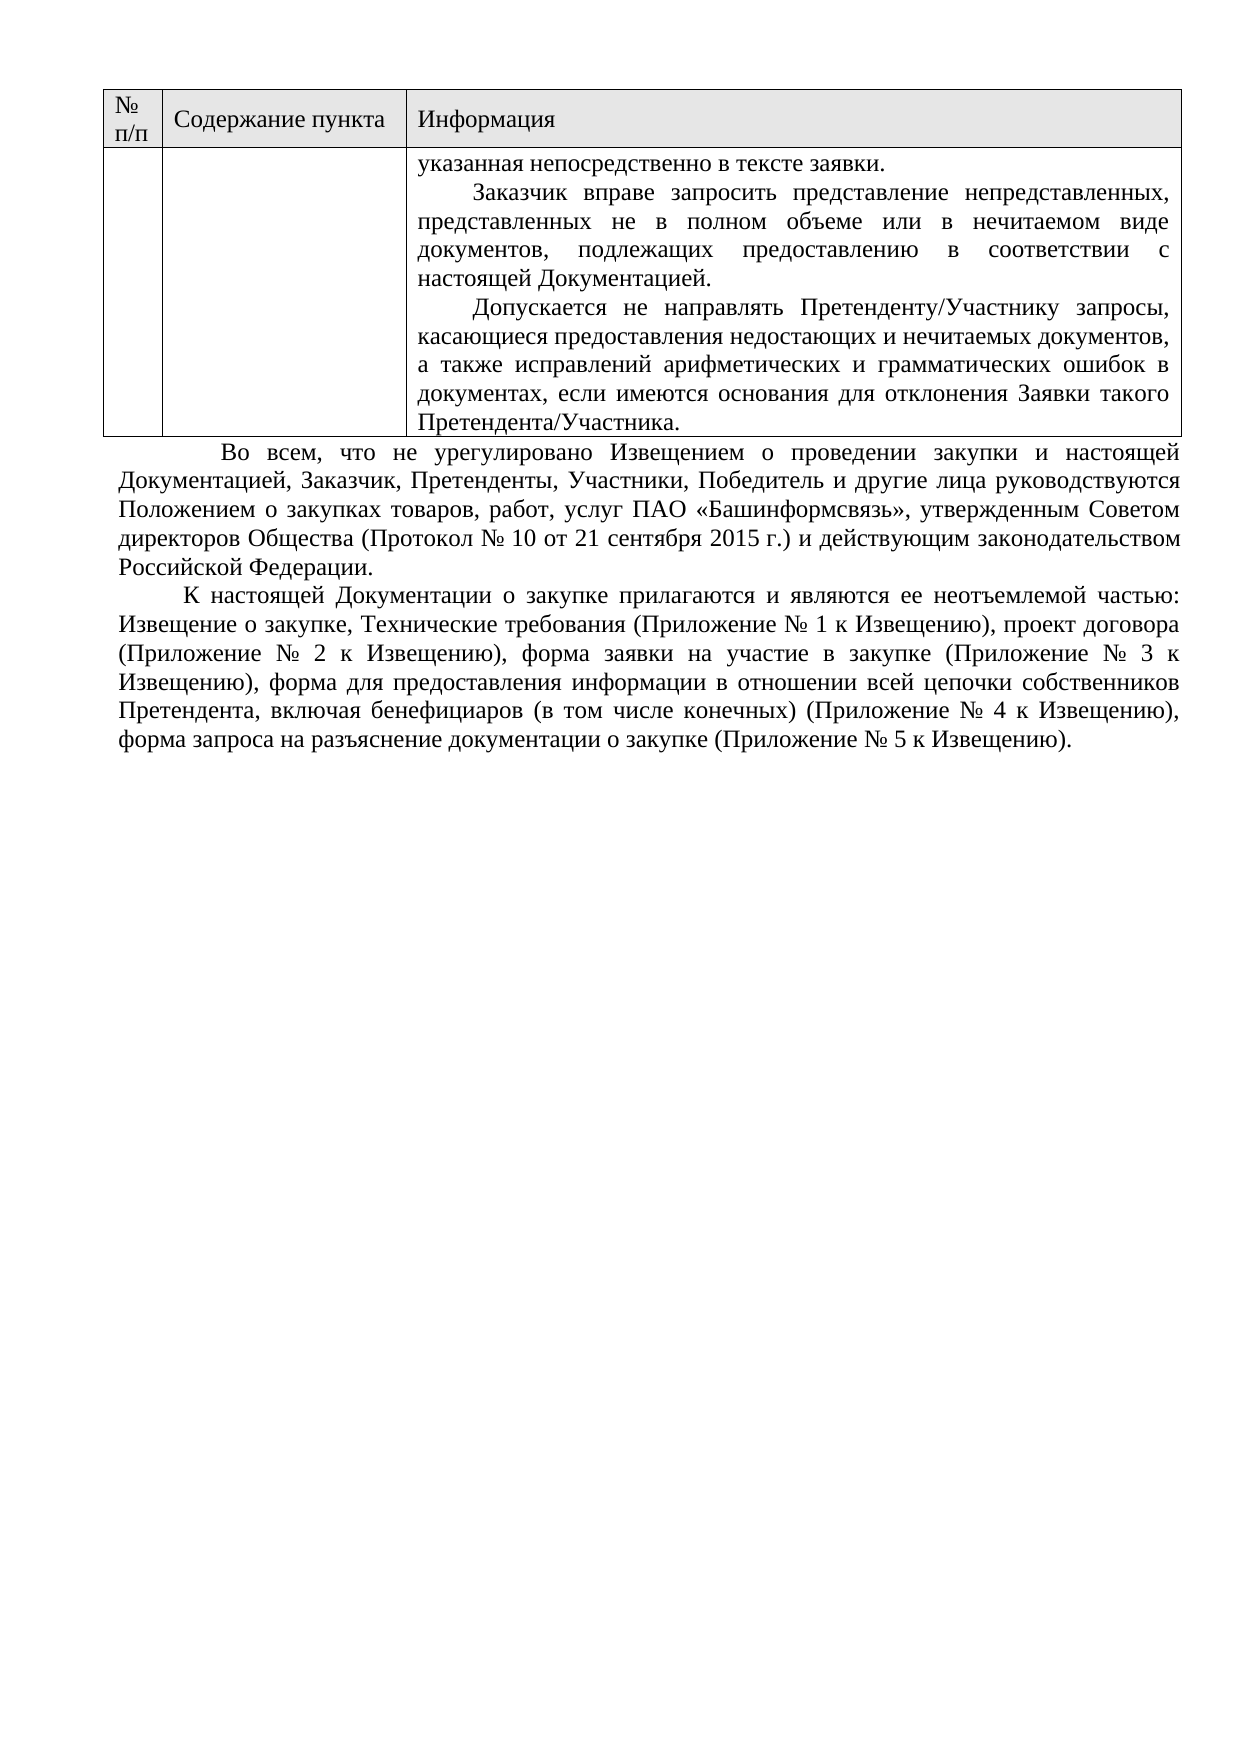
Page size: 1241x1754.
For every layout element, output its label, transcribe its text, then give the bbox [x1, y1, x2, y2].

table_header № п/п [104, 90, 162, 147]
table_header Содержание пункта [163, 90, 406, 147]
text К настоящей Документации о закупке прилагаются и являются ее неотъемлемой частью: Извещение о закупке, Технические требования (Приложение № 1 к Извещению), проект договора (Приложение № 2 к Извещению), форма заявки на участие в закупке (Приложение № 3 к Извещению), форма для предоставления информации в отношении всей цепочки собственников Претендента, включая бенефициаров (в том числе конечных) (Приложение № 4 к Извещению), форма запроса на разъяснение документации о закупке (Приложение № 5 к Извещению). [118, 581, 1181, 753]
table_header Информация [407, 90, 1181, 147]
table_cell [104, 148, 162, 436]
text Во всем, что не урегулировано Извещением о проведении закупки и настоящей Документацией, Заказчик, Претенденты, Участники, Победитель и другие лица руководствуются Положением о закупках товаров, работ, услуг ПАО «Башинформсвязь», утвержденным Советом директоров Общества (Протокол № 10 от 21 сентября 2015 г.) и действующим законодательством Российской Федерации. [118, 437, 1181, 581]
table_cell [407, 148, 1181, 436]
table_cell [163, 148, 406, 436]
